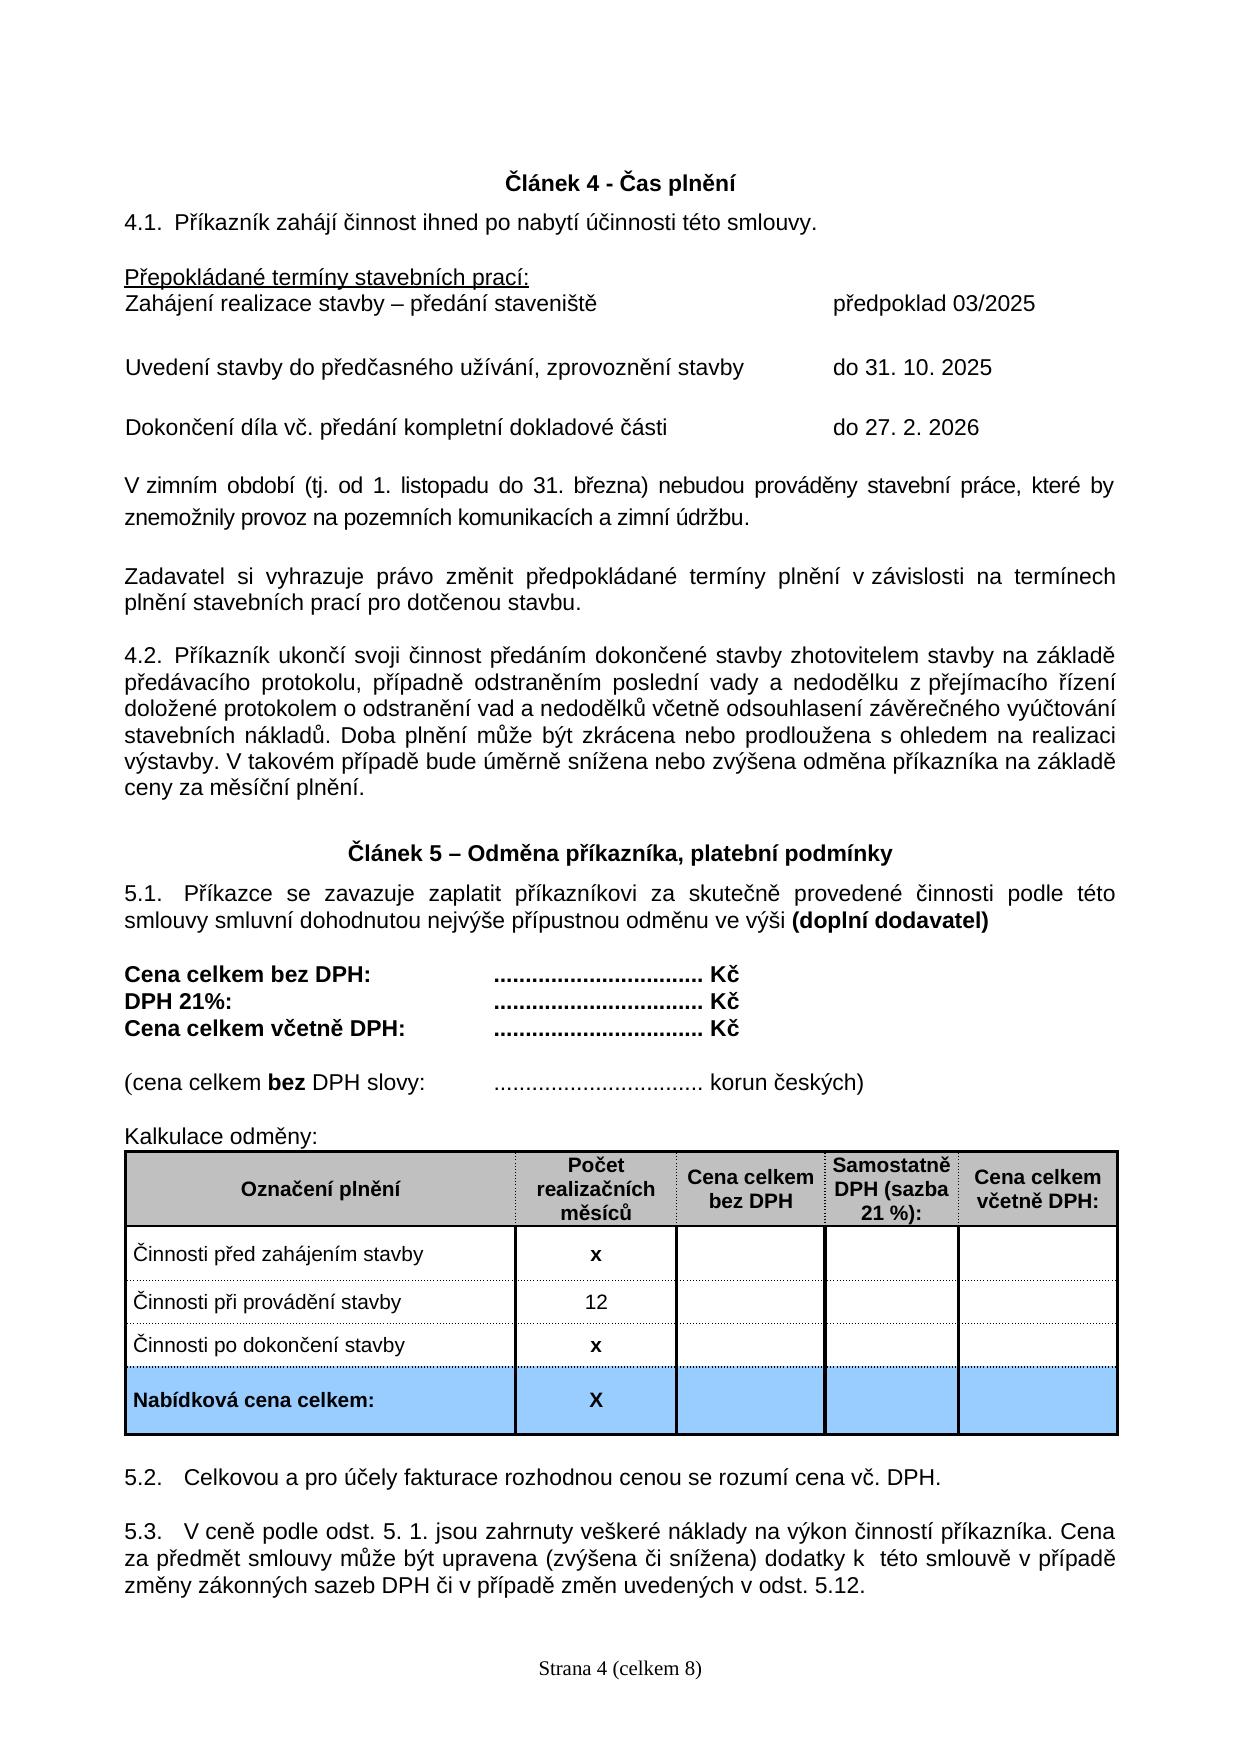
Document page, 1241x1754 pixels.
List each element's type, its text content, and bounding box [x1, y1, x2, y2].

table_cell Nabídková cena celkem: [127, 1366, 514, 1433]
title Uvedení stavby do předčasného užívání, zprovoznění stavby do 31. 10. 2025 [125, 353, 1116, 380]
table_header Cena celkem bez DPH [677, 1153, 825, 1225]
text Přepokládané termíny stavebních prací: [124, 263, 1116, 290]
table_header Označení plnění [127, 1153, 515, 1225]
text Kalkulace odměny: [124, 1123, 1116, 1150]
text DPH 21%: ................................. Kč [124, 988, 1116, 1014]
table_cell [827, 1323, 957, 1366]
table_cell 12 [517, 1280, 675, 1323]
text Článek 5 – Odměna příkazníka, platební podmínky [124, 840, 1116, 867]
list Příkazce se zavazuje zaplatit příkazníkovi za skutečně provedené činnosti podle této smlouvy smluvní dohodnutou nejvýše přípustnou odměnu ve výši (doplní dodavatel) [124, 880, 1116, 934]
table_cell [960, 1366, 1116, 1433]
table_header Cena celkem včetně DPH: [958, 1153, 1116, 1225]
table_cell x [517, 1227, 675, 1280]
table_cell [960, 1227, 1116, 1280]
table_cell [827, 1366, 957, 1433]
table_header Samostatně DPH (sazba 21 %): [825, 1153, 958, 1225]
table_header Počet realizačních měsíců [515, 1153, 677, 1225]
table_cell Činnosti před zahájením stavby [127, 1227, 514, 1280]
list Celkovou a pro účely fakturace rozhodnou cenou se rozumí cena vč. DPH. [124, 1463, 1116, 1490]
text (cena celkem bez DPH slovy: ................................. korun českých) [124, 1069, 1116, 1096]
table_cell X [517, 1366, 675, 1433]
list V ceně podle odst. 5. 1. jsou zahrnuty veškeré náklady na výkon činností příkazníka. Cena za předmět smlouvy může být upravena (zvýšena či snížena) dodatky k této smlouvě v případě změny zákonných sazeb DPH či v případě změn uvedených v odst. 5.12. [124, 1517, 1116, 1599]
table_cell [678, 1280, 823, 1323]
table_cell [678, 1366, 823, 1433]
text Článek 4 - Čas plnění [124, 169, 1116, 197]
table_cell x [517, 1323, 675, 1366]
list Příkazník ukončí svoji činnost předáním dokončené stavby zhotovitelem stavby na základě předávacího protokolu, případně odstraněním poslední vady a nedodělku z přejímacího řízení doložené protokolem o odstranění vad a nedodělků včetně odsouhlasení závěrečného vyúčtování stavebních nákladů. Doba plnění může být zkrácena nebo prodloužena s ohledem na realizaci výstavby. V takovém případě bude úměrně snížena nebo zvýšena odměna příkazníka na základě ceny za měsíční plnění. [124, 642, 1116, 801]
table_cell [678, 1323, 823, 1366]
text Zadavatel si vyhrazuje právo změnit předpokládané termíny plnění v závislosti na termínech plnění stavebních prací pro dotčenou stavbu. [124, 563, 1116, 615]
table_cell [827, 1227, 957, 1280]
table_cell Činnosti při provádění stavby [127, 1280, 514, 1323]
table_cell [827, 1280, 957, 1323]
text V zimním období (tj. od 1. listopadu do 31. března) nebudou prováděny stavební práce, které by znemožnily provoz na pozemních komunikacích a zimní údržbu. [124, 472, 1116, 530]
list Příkazník zahájí činnost ihned po nabytí účinnosti této smlouvy. [124, 209, 1116, 236]
table_cell [960, 1323, 1116, 1366]
table_cell [678, 1227, 823, 1280]
text Dokončení díla vč. předání kompletní dokladové části do 27. 2. 2026 [125, 414, 1116, 440]
text Cena celkem včetně DPH: ................................. Kč [124, 1014, 1116, 1042]
table_cell [960, 1280, 1116, 1323]
text Cena celkem bez DPH: ................................. Kč [124, 961, 1116, 988]
title Zahájení realizace stavby – předání staveniště předpoklad 03/2025 [125, 290, 1116, 317]
table_cell Činnosti po dokončení stavby [127, 1323, 514, 1366]
